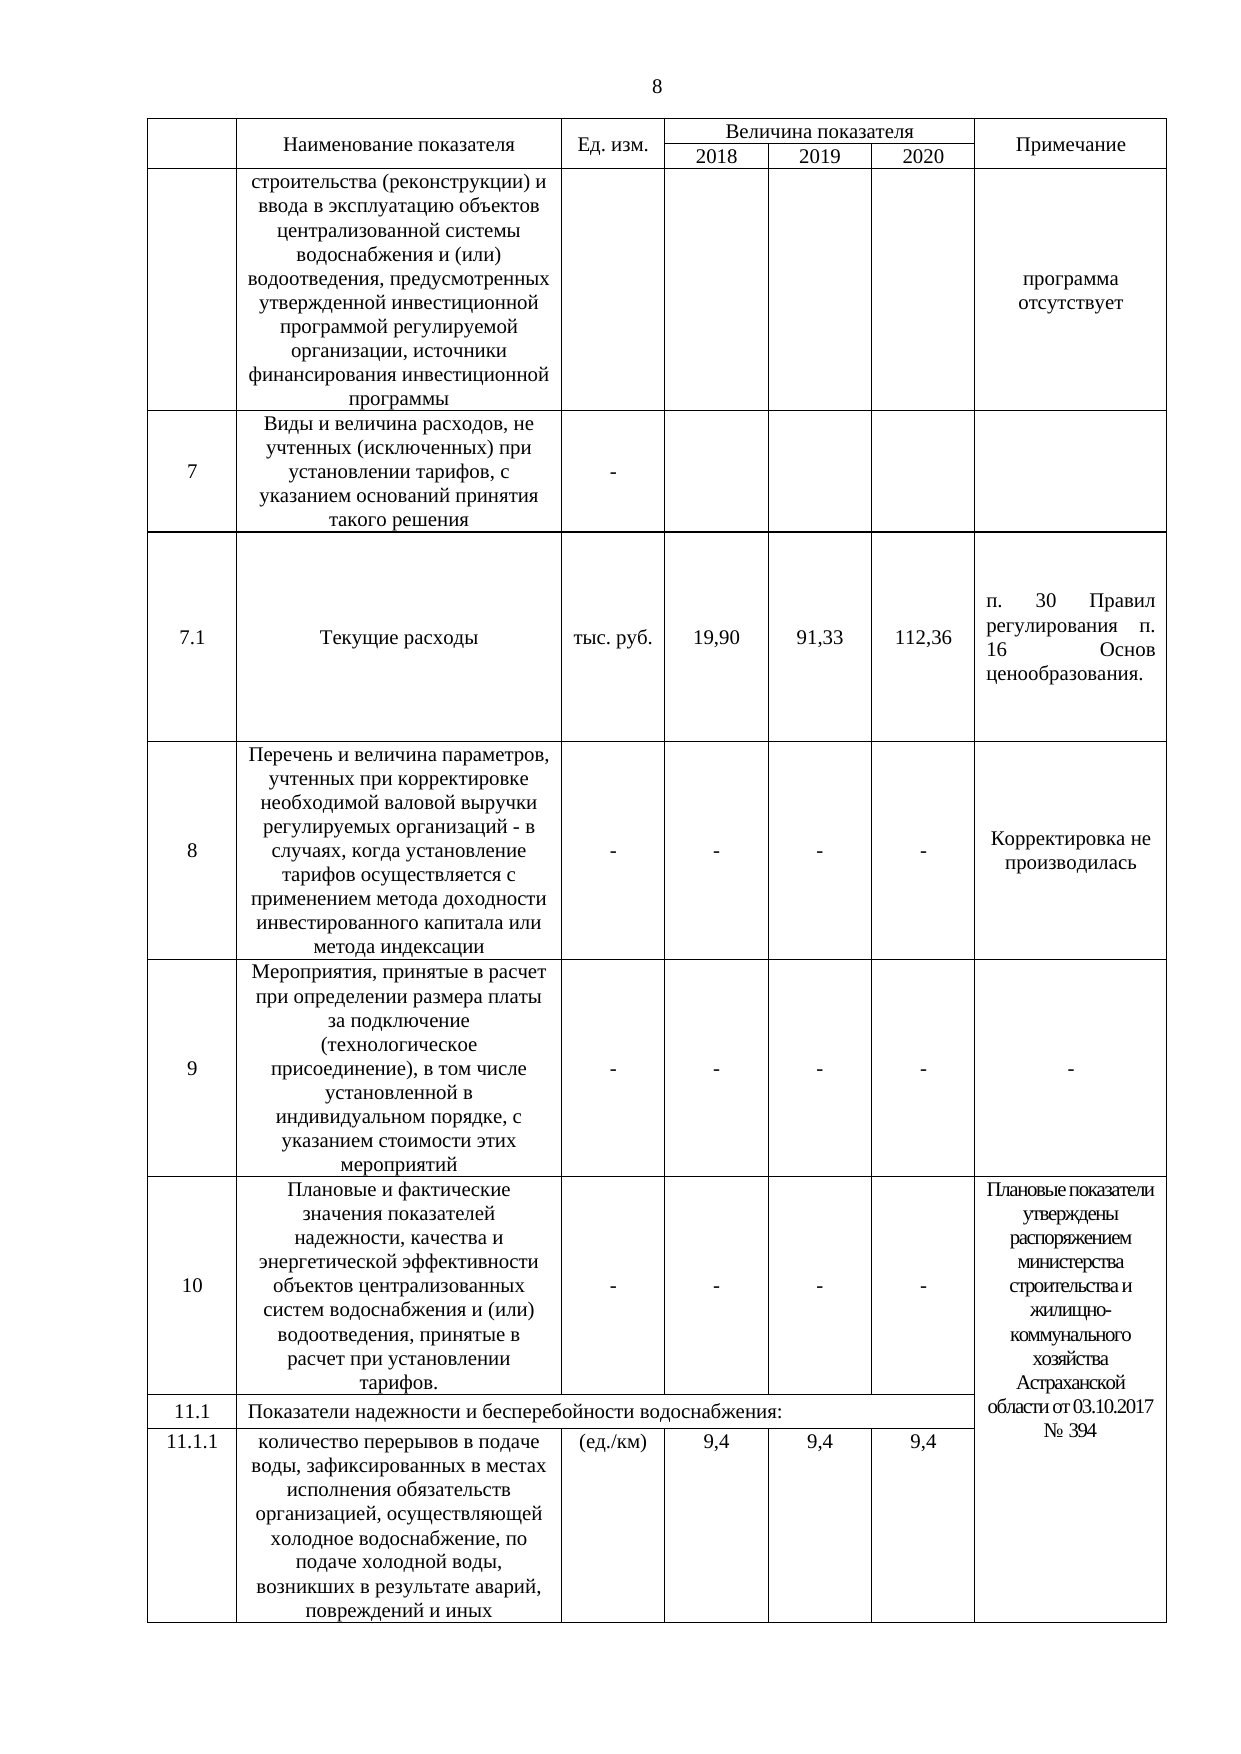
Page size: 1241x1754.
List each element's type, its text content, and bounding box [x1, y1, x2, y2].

table_cell [769, 411, 871, 531]
table_cell - [562, 169, 664, 410]
table_cell 9,4 [769, 1429, 871, 1622]
table_cell (ед./км) [562, 1429, 664, 1622]
table_cell - [562, 1177, 664, 1394]
table_cell - [872, 1177, 974, 1394]
table_cell - [769, 742, 871, 958]
table_cell - [665, 742, 768, 958]
table_cell 19,90 [665, 533, 768, 741]
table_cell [237, 1429, 561, 1622]
table_cell - [769, 1177, 871, 1394]
table_cell [975, 411, 1166, 531]
table_cell - [769, 169, 871, 410]
table_cell - [665, 1177, 768, 1394]
table_cell - [975, 960, 1166, 1176]
table_cell Текущие расходы [237, 533, 561, 741]
table_cell 9,4 [872, 1429, 974, 1622]
table_cell [872, 411, 974, 531]
table_cell Инвестиционная программа отсутствует [975, 169, 1166, 410]
table_cell Мероприятия, принятые в расчет при определении размера платы за подключение (технологическое присоединение), в том числе установленной в индивидуальном порядке, с указанием стоимости этих мероприятий [237, 960, 561, 1176]
table_cell [665, 411, 768, 531]
table_cell - [562, 411, 664, 531]
table_cell - [665, 960, 768, 1176]
table_cell Перечень и величина параметров, учтенных при корректировке необходимой валовой выручки регулируемых организаций - в случаях, когда установление тарифов осуществляется с применением метода доходности инвестированного капитала или метода индексации [237, 742, 561, 958]
table_cell 11.1.1 [148, 1429, 236, 1622]
table_cell 112,36 [872, 533, 974, 741]
table_cell - [562, 960, 664, 1176]
table_header [148, 119, 236, 168]
table_header Примечание [975, 119, 1166, 168]
table_cell Виды и величина расходов, не учтенных (исключенных) при установлении тарифов, с указанием оснований принятия такого решения [237, 411, 561, 531]
table_cell - [872, 742, 974, 958]
table_cell тыс. руб. [562, 533, 664, 741]
table_cell - [872, 169, 974, 410]
table_header Величина показателя [665, 119, 974, 143]
table_cell 9 [148, 960, 236, 1176]
table_cell - [562, 742, 664, 958]
table_cell п. 30 Правил регулирования п. 16 Основ ценообразования. [975, 533, 1166, 741]
table_header Наименование показателя [237, 119, 561, 168]
table_cell 91,33 [769, 533, 871, 741]
table_cell 2020 [872, 144, 974, 168]
table_cell 2019 [769, 144, 871, 168]
table_cell 8 [148, 742, 236, 958]
table_cell 2018 [665, 144, 768, 168]
table_cell 6 [148, 169, 236, 410]
table_header Ед. изм. [562, 119, 664, 168]
table_cell Плановые показатели утверждены распоряжением министерства строительства и жилищно-коммунального хозяйства Астраханской области от 03.10.2017 № 394 [975, 1177, 1166, 1622]
table_cell - [665, 169, 768, 410]
table_cell 11.1 [148, 1395, 236, 1428]
table_cell Корректировка не производилась [975, 742, 1166, 958]
table_cell - [769, 960, 871, 1176]
table_cell 7.1 [148, 533, 236, 741]
table_cell Показатели надежности и бесперебойности водоснабжения: [237, 1395, 974, 1428]
table_cell 9,4 [665, 1429, 768, 1622]
table_cell - [872, 960, 974, 1176]
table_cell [237, 169, 561, 410]
table_cell 7 [148, 411, 236, 531]
table_cell Плановые и фактические значения показателей надежности, качества и энергетической эффективности объектов централизованных систем водоснабжения и (или) водоотведения, принятые в расчет при установлении тарифов. [237, 1177, 561, 1394]
table_cell 10 [148, 1177, 236, 1394]
